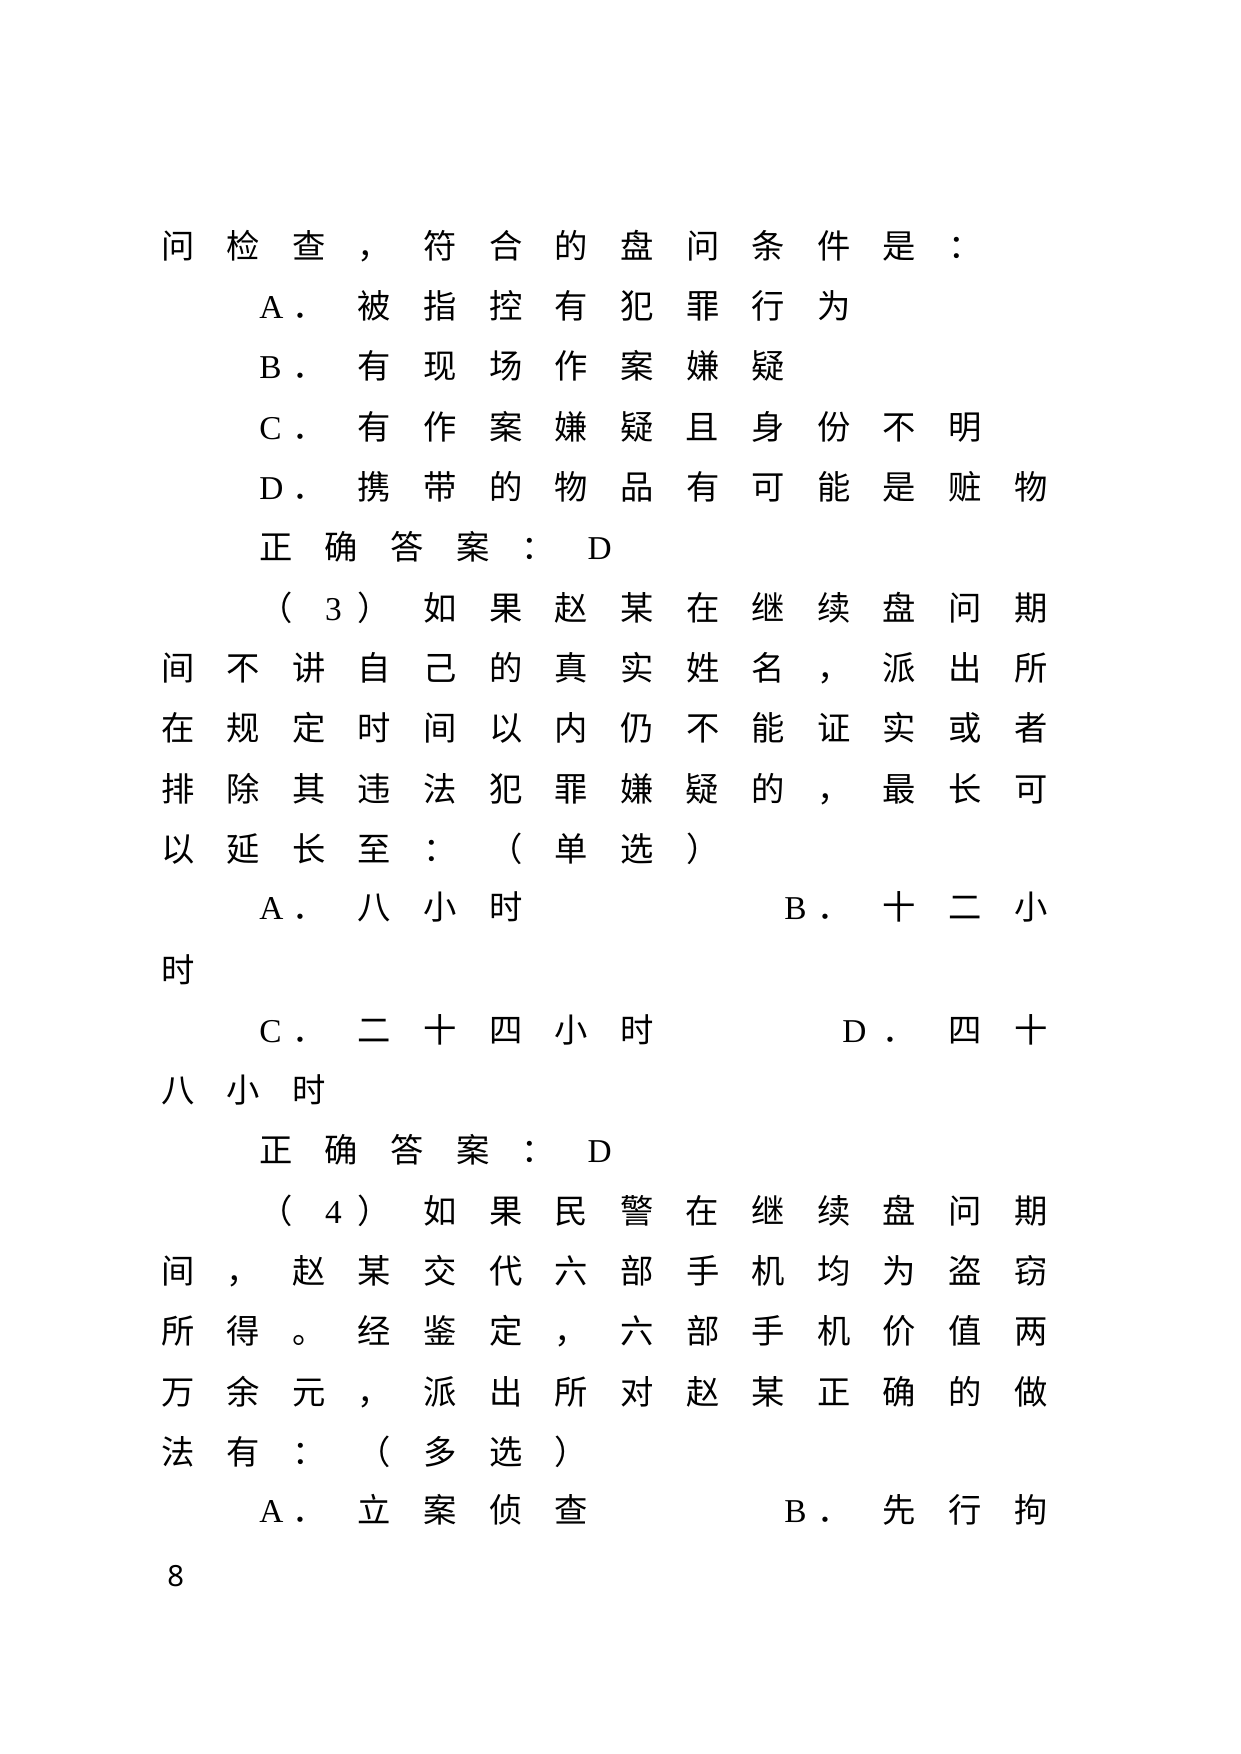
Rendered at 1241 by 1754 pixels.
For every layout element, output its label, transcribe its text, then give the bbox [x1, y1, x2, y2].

text D．携带的物品有可能是赃物 [161, 455, 1079, 515]
text C．二十四小时 D．四十八小时 [161, 998, 1079, 1118]
text 正确答案：D [161, 515, 1079, 575]
text B．有现场作案嫌疑 [161, 334, 1079, 394]
text C．有作案嫌疑且身份不明 [161, 394, 1079, 455]
text （4）如果民警在继续盘问期间，赵某交代六部手机均为盗窃所得。经鉴定，六部手机价值两万余元，派出所对赵某正确的做法有：（多选） [161, 1178, 1079, 1480]
text A．被指控有犯罪行为 [161, 274, 1079, 334]
text A．立案侦查 B．先行拘留 [161, 1480, 1079, 1540]
text （3）如果赵某在继续盘问期间不讲自己的真实姓名，派出所在规定时间以内仍不能证实或者排除其违法犯罪嫌疑的，最长可以延长至：（单选） [161, 575, 1079, 877]
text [161, 213, 1079, 274]
text A．八小时 B．十二小时 [161, 877, 1079, 998]
text 正确答案：D [161, 1118, 1079, 1178]
